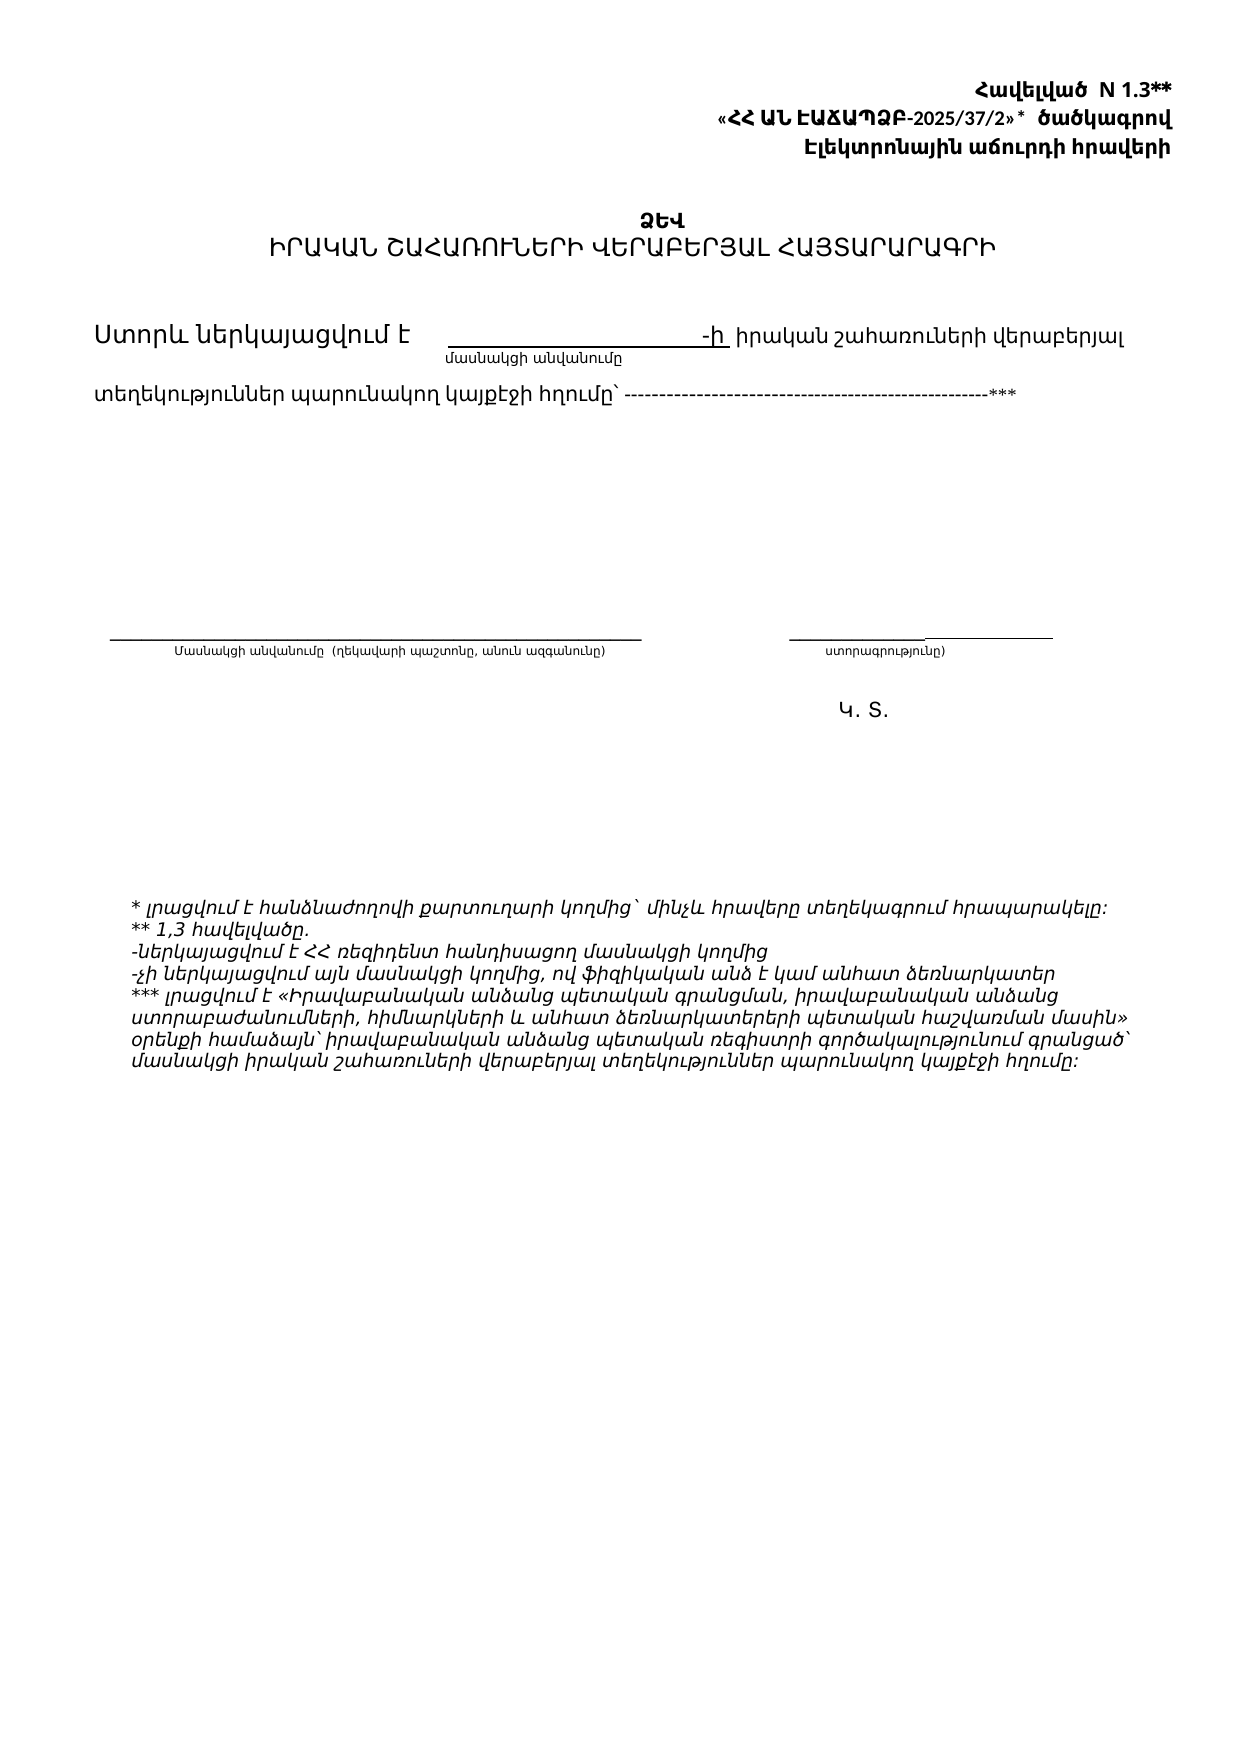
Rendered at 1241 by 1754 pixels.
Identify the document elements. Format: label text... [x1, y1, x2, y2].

text ՁԵՎ [94, 209, 1171, 233]
text *** լրացվում է «Իրավաբանական անձանց պետական գրանցման, իրավաբանական անձանց ստորաբաժանումների, հիմնարկների և անհատ ձեռնարկատերերի պետական հաշվառման մասին» օրենքի համաձայն՝ իրավաբանական անձանց պետական ռեգիստրի գործակալությունում գրանցած՝ մասնակցի իրական շահառուների վերաբերյալ տեղեկություններ պարունակող կայքէջի հղումը: [131, 985, 1171, 1072]
text Էլեկտրոնային աճուրդի հրավերի [94, 132, 1171, 160]
text մասնակցի անվանումը [94, 350, 1171, 379]
text Կ. Տ. [94, 698, 1171, 722]
text -ներկայացվում է ՀՀ ռեզիդենտ հանդիսացող մասնակցի կողմից [131, 941, 1171, 963]
text ** 1,3 հավելվածը․ [131, 919, 1171, 941]
text * լրացվում է հանձնաժողովի քարտուղարի կողմից` մինչև հրավերը տեղեկագրում հրապարակելը: [131, 897, 1171, 919]
text Հավելված N 1.3** [94, 75, 1171, 103]
text Ստորև ներկայացվում է -ի իրական շահառուների վերաբերյալ [94, 321, 1171, 350]
text -չի ներկայացվում այն մասնակցի կողմից, ով ֆիզիկական անձ է կամ անհատ ձեռնարկատեր [131, 963, 1171, 985]
text ___________________________________________________ _____________ Մասնակցի անվանումը (ղեկավարի պաշտոնը, անուն ազգանունը) ստորագրությունը) [94, 617, 1171, 669]
text տեղեկություններ պարունակող կայքէջի հղումը՝ ----------------------------------------------------*** [94, 379, 1171, 408]
text «ՀՀ ԱՆ ԷԱՃԱՊՁԲ-2025/37/2»* ծածկագրով [94, 103, 1171, 132]
text ԻՐԱԿԱՆ ՇԱՀԱՌՈՒՆԵՐԻ ՎԵՐԱԲԵՐՅԱԼ ՀԱՅՏԱՐԱՐԱԳՐԻ [94, 233, 1171, 262]
